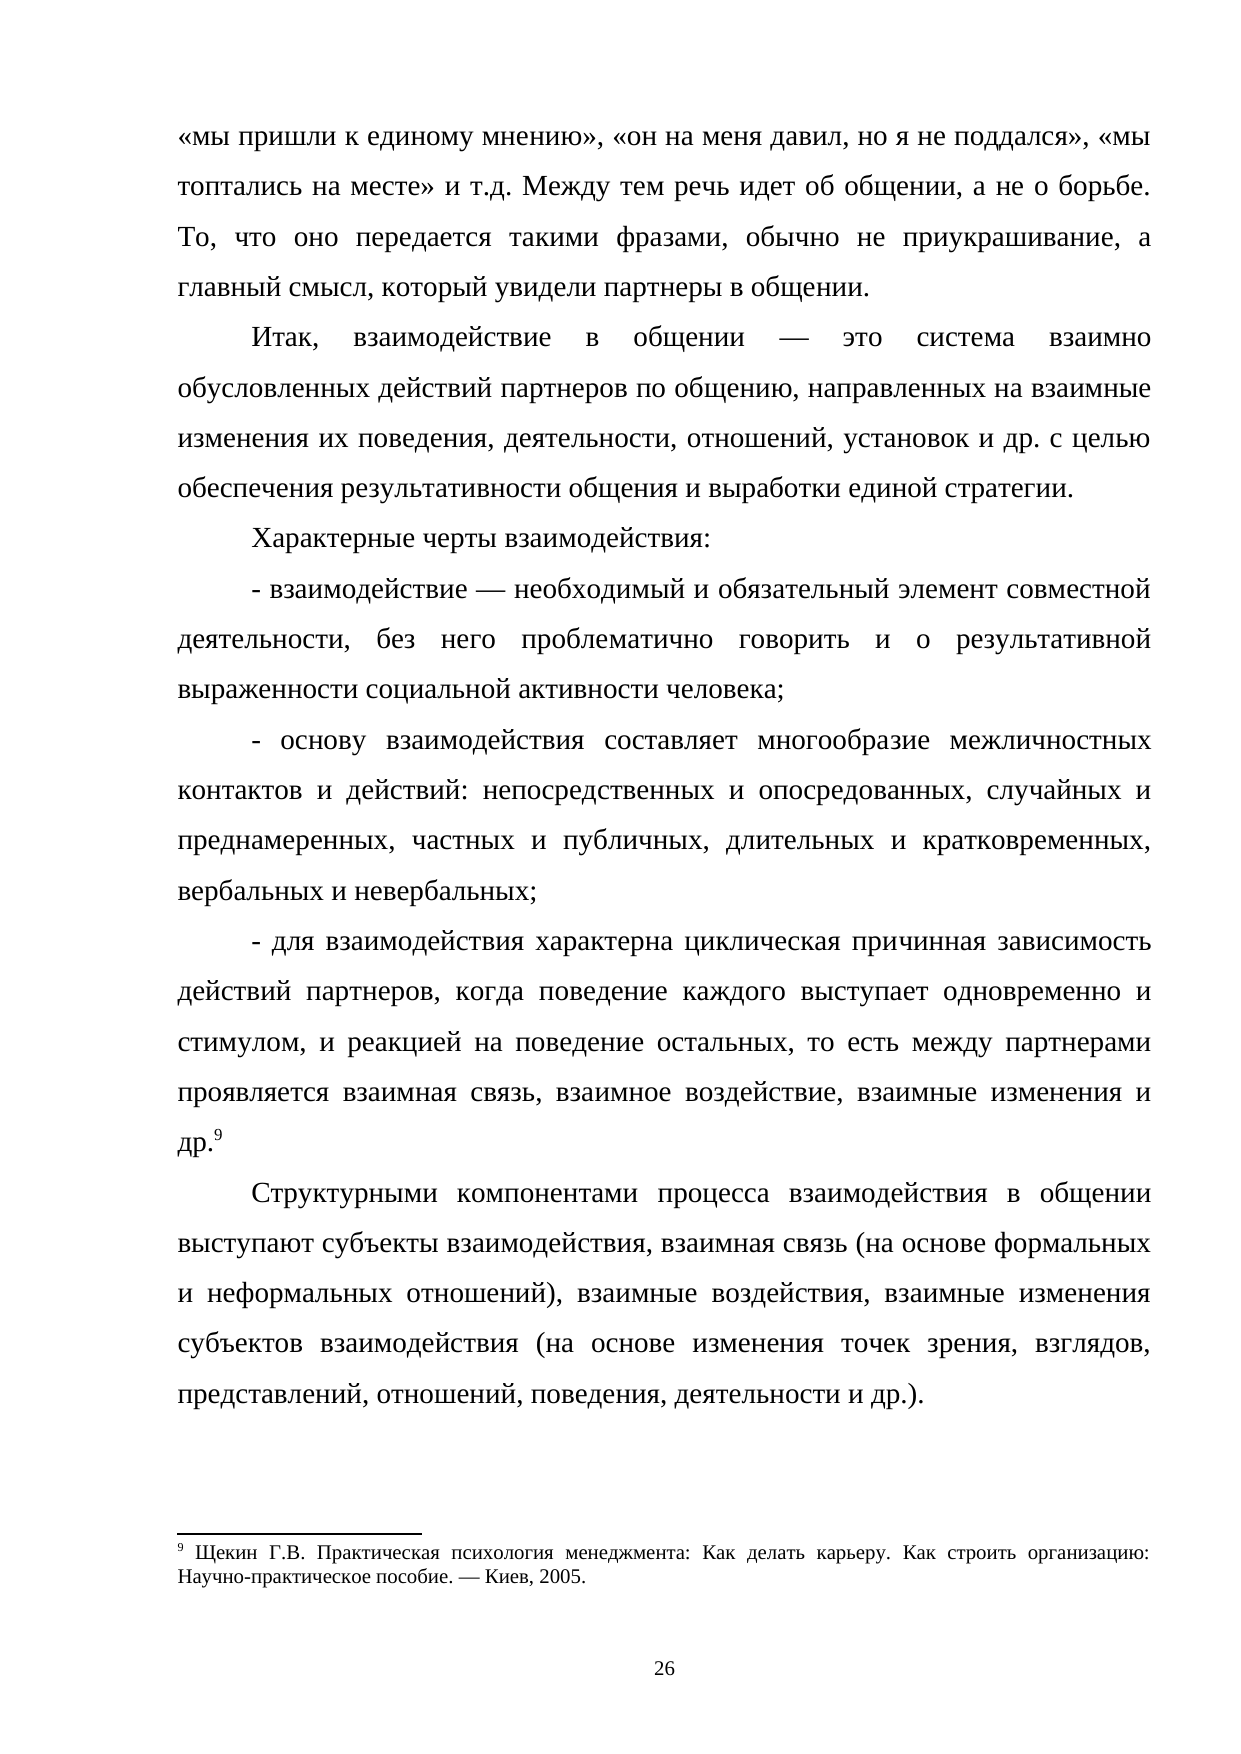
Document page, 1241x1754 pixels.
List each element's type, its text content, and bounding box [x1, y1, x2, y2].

text - взаимодействие — необходимый и обязательный элемент совместной деятельности, без него проблематично говорить и о результативной выраженности социальной активности человека; [177, 571, 1152, 705]
text - для взаимодействия характерна циклическая причинная зависимость действий партнеров, когда поведение каждого выступает одновременно и стимулом, и реакцией на поведение остальных, то есть между партнерами проявляется взаимная связь, взаимное воздействие, взаимные изменения и др. [177, 923, 1152, 1158]
text Характерные черты взаимодействия: [177, 521, 1152, 554]
text Итак, взаимодействие в общении — это система взаимно обусловленных действий партнеров по общению, направленных на взаимные изменения их поведения, деятельности, отношений, установок и др. с целью обеспечения результативности общения и выработки единой стратегии. [177, 319, 1152, 504]
text - основу взаимодействия составляет многообразие межличностных контактов и действий: непосредственных и опосредованных, случайных и преднамеренных, частных и публичных, длительных и кратковременных, вербальных и невербальных; [177, 722, 1152, 906]
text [177, 118, 1152, 303]
text Структурными компонентами процесса взаимодействия в общении выступают субъекты взаимодействия, взаимная связь (на основе формальных и неформальных отношений), взаимные воздействия, взаимные изменения субъектов взаимодействия (на основе изменения точек зрения, взглядов, представлений, отношений, поведения, деятельности и др.). [177, 1175, 1152, 1409]
